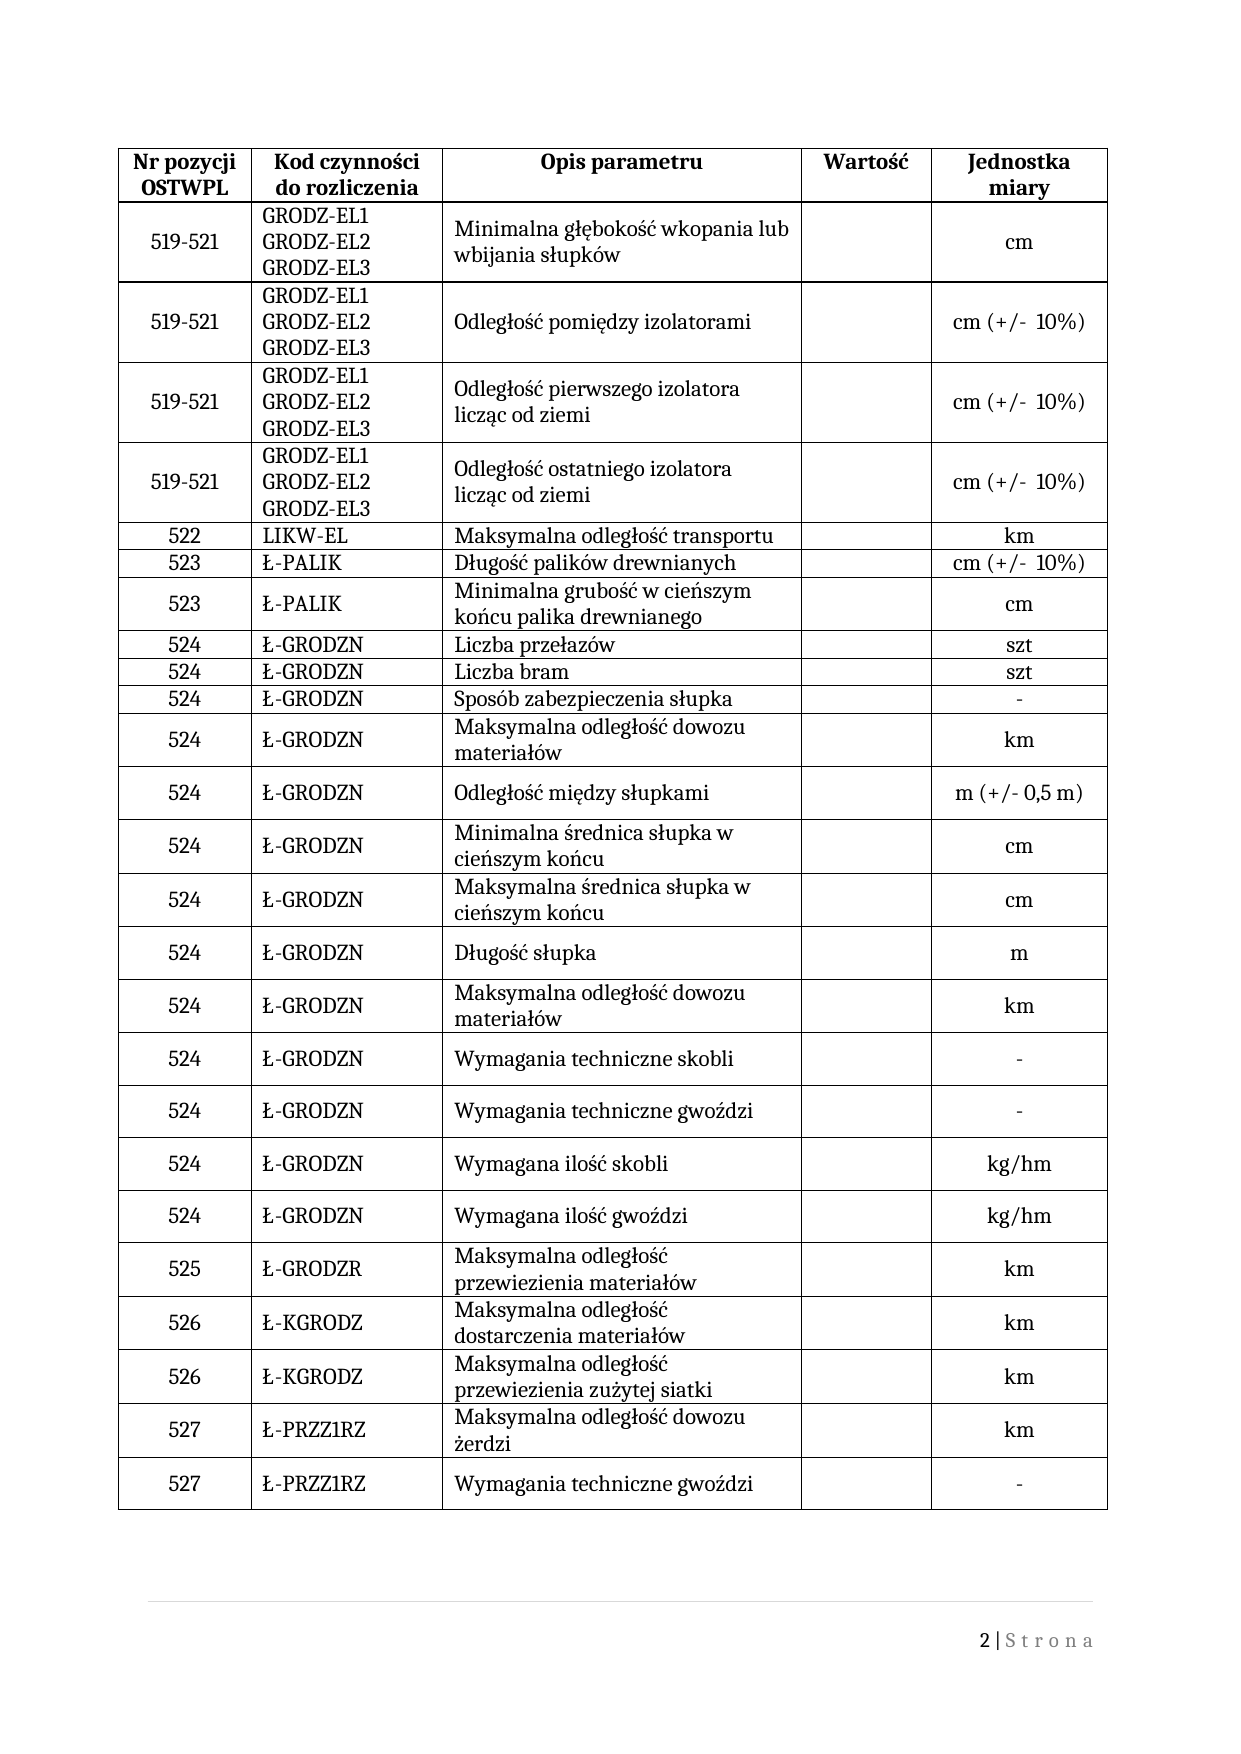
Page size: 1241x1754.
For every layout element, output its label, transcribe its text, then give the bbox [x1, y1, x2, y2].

table_cell Odległość między słupkami [443, 767, 801, 819]
table_cell Odległość pomiędzy izolatorami [443, 283, 801, 362]
table_cell Ł-PALIK [252, 578, 442, 630]
table_cell cm (+/- 10%) [932, 550, 1107, 577]
table_cell 519-521 [119, 283, 251, 362]
table_cell Maksymalna średnica słupka w cieńszym końcu [443, 874, 801, 926]
table_cell [802, 631, 931, 658]
table_cell Maksymalna odległość przewiezienia zużytej siatki [443, 1350, 801, 1403]
table_cell 527 [119, 1458, 251, 1509]
table_cell LIKW-EL [252, 523, 442, 549]
table_cell [802, 686, 931, 712]
table_cell [802, 1138, 931, 1189]
table_cell - [932, 1086, 1107, 1137]
table_cell [802, 874, 931, 926]
table_cell Ł-GRODZN [252, 1033, 442, 1085]
table_cell 519-521 [119, 363, 251, 442]
table_cell Maksymalna odległość dostarczenia materiałów [443, 1297, 801, 1349]
table_cell cm (+/- 10%) [932, 283, 1107, 362]
table_cell 523 [119, 550, 251, 577]
table_cell Minimalna średnica słupka w cieńszym końcu [443, 820, 801, 872]
table_cell Ł-KGRODZ [252, 1297, 442, 1349]
table_cell 525 [119, 1243, 251, 1296]
table_cell 524 [119, 767, 251, 819]
table_cell [802, 927, 931, 978]
table_cell km [932, 980, 1107, 1032]
table_cell Ł-GRODZR [252, 1243, 442, 1296]
table_cell 527 [119, 1404, 251, 1457]
table_cell [802, 1350, 931, 1403]
table_cell Ł-GRODZN [252, 714, 442, 766]
table_cell Wymagana ilość gwoździ [443, 1191, 801, 1242]
table_cell [802, 1297, 931, 1349]
table_cell [802, 1243, 931, 1296]
table_cell 524 [119, 714, 251, 766]
table_cell [802, 363, 931, 442]
table_header Kod czynności do rozliczenia [252, 149, 442, 201]
table_cell 524 [119, 631, 251, 658]
table_cell 524 [119, 874, 251, 926]
table_cell Ł-PRZZ1RZ [252, 1458, 442, 1509]
table_cell Liczba przełazów [443, 631, 801, 658]
table_cell 524 [119, 659, 251, 685]
table_cell Wymagania techniczne skobli [443, 1033, 801, 1085]
table_cell Długość palików drewnianych [443, 550, 801, 577]
table_cell [802, 1191, 931, 1242]
table_cell km [932, 1243, 1107, 1296]
table_cell [802, 1033, 931, 1085]
table_cell szt [932, 631, 1107, 658]
table_cell Ł-GRODZN [252, 1138, 442, 1189]
table_cell [802, 443, 931, 522]
table_cell Ł-GRODZN [252, 980, 442, 1032]
table_cell Długość słupka [443, 927, 801, 978]
table_cell 522 [119, 523, 251, 549]
table_cell - [932, 1458, 1107, 1509]
table_cell Liczba bram [443, 659, 801, 685]
table_cell [802, 767, 931, 819]
table_cell Odległość ostatniego izolatora licząc od ziemi [443, 443, 801, 522]
table_cell [802, 1404, 931, 1457]
table_cell - [932, 1033, 1107, 1085]
table_header Nr pozycji OSTWPL [119, 149, 251, 201]
table_cell Ł-GRODZN [252, 686, 442, 712]
table_cell 524 [119, 1138, 251, 1189]
table_cell Ł-GRODZN [252, 1191, 442, 1242]
table_cell kg/hm [932, 1138, 1107, 1189]
table_cell Ł-GRODZN [252, 927, 442, 978]
table_cell Maksymalna odległość transportu [443, 523, 801, 549]
table_cell Maksymalna odległość przewiezienia materiałów [443, 1243, 801, 1296]
table_cell km [932, 714, 1107, 766]
table_header Wartość [802, 149, 931, 201]
table_cell cm (+/- 10%) [932, 443, 1107, 522]
table_cell Ł-GRODZN [252, 820, 442, 872]
table_cell [802, 1458, 931, 1509]
table_cell cm [932, 578, 1107, 630]
table_cell Ł-GRODZN [252, 631, 442, 658]
table_cell [802, 578, 931, 630]
table_cell 526 [119, 1350, 251, 1403]
table_cell 524 [119, 820, 251, 872]
table_cell [802, 203, 931, 281]
table_cell km [932, 1297, 1107, 1349]
table_cell GRODZ-EL1 GRODZ-EL2 GRODZ-EL3 [252, 203, 442, 281]
table_cell - [932, 686, 1107, 712]
table_cell 524 [119, 980, 251, 1032]
table_cell Ł-GRODZN [252, 1086, 442, 1137]
table_cell [802, 1086, 931, 1137]
table_cell cm [932, 203, 1107, 281]
table_cell Ł-GRODZN [252, 874, 442, 926]
table_cell Ł-GRODZN [252, 767, 442, 819]
table_cell 523 [119, 578, 251, 630]
table_cell Minimalna głębokość wkopania lub wbijania słupków [443, 203, 801, 281]
table_cell 524 [119, 1033, 251, 1085]
table_cell Ł-KGRODZ [252, 1350, 442, 1403]
table_cell 524 [119, 1086, 251, 1137]
table_cell GRODZ-EL1 GRODZ-EL2 GRODZ-EL3 [252, 443, 442, 522]
table_cell szt [932, 659, 1107, 685]
table_cell cm [932, 874, 1107, 926]
table_cell Wymagania techniczne gwoździ [443, 1086, 801, 1137]
table_cell Ł-PRZZ1RZ [252, 1404, 442, 1457]
table_cell Wymagana ilość skobli [443, 1138, 801, 1189]
table_cell cm [932, 820, 1107, 872]
table_cell [802, 283, 931, 362]
table_cell [802, 550, 931, 577]
table_cell [802, 523, 931, 549]
table_cell GRODZ-EL1 GRODZ-EL2 GRODZ-EL3 [252, 283, 442, 362]
table_cell Ł-PALIK [252, 550, 442, 577]
table_cell [802, 659, 931, 685]
table_cell 524 [119, 686, 251, 712]
table_header Jednostka miary [932, 149, 1107, 201]
table_cell 519-521 [119, 203, 251, 281]
table_cell [802, 714, 931, 766]
table_cell Sposób zabezpieczenia słupka [443, 686, 801, 712]
table_cell kg/hm [932, 1191, 1107, 1242]
table_cell GRODZ-EL1 GRODZ-EL2 GRODZ-EL3 [252, 363, 442, 442]
table_cell Maksymalna odległość dowozu materiałów [443, 980, 801, 1032]
table_cell Maksymalna odległość dowozu żerdzi [443, 1404, 801, 1457]
table_cell [802, 820, 931, 872]
table_cell Minimalna grubość w cieńszym końcu palika drewnianego [443, 578, 801, 630]
table_cell m [932, 927, 1107, 978]
table_cell Maksymalna odległość dowozu materiałów [443, 714, 801, 766]
table_cell Odległość pierwszego izolatora licząc od ziemi [443, 363, 801, 442]
table_cell m (+/- 0,5 m) [932, 767, 1107, 819]
table_cell km [932, 1404, 1107, 1457]
table_cell 524 [119, 1191, 251, 1242]
table_cell km [932, 1350, 1107, 1403]
table_cell cm (+/- 10%) [932, 363, 1107, 442]
table_cell 526 [119, 1297, 251, 1349]
table_cell Wymagania techniczne gwoździ [443, 1458, 801, 1509]
table_cell [802, 980, 931, 1032]
table_cell Ł-GRODZN [252, 659, 442, 685]
table_cell 524 [119, 927, 251, 978]
table_cell km [932, 523, 1107, 549]
table_cell 519-521 [119, 443, 251, 522]
table_header Opis parametru [443, 149, 801, 201]
